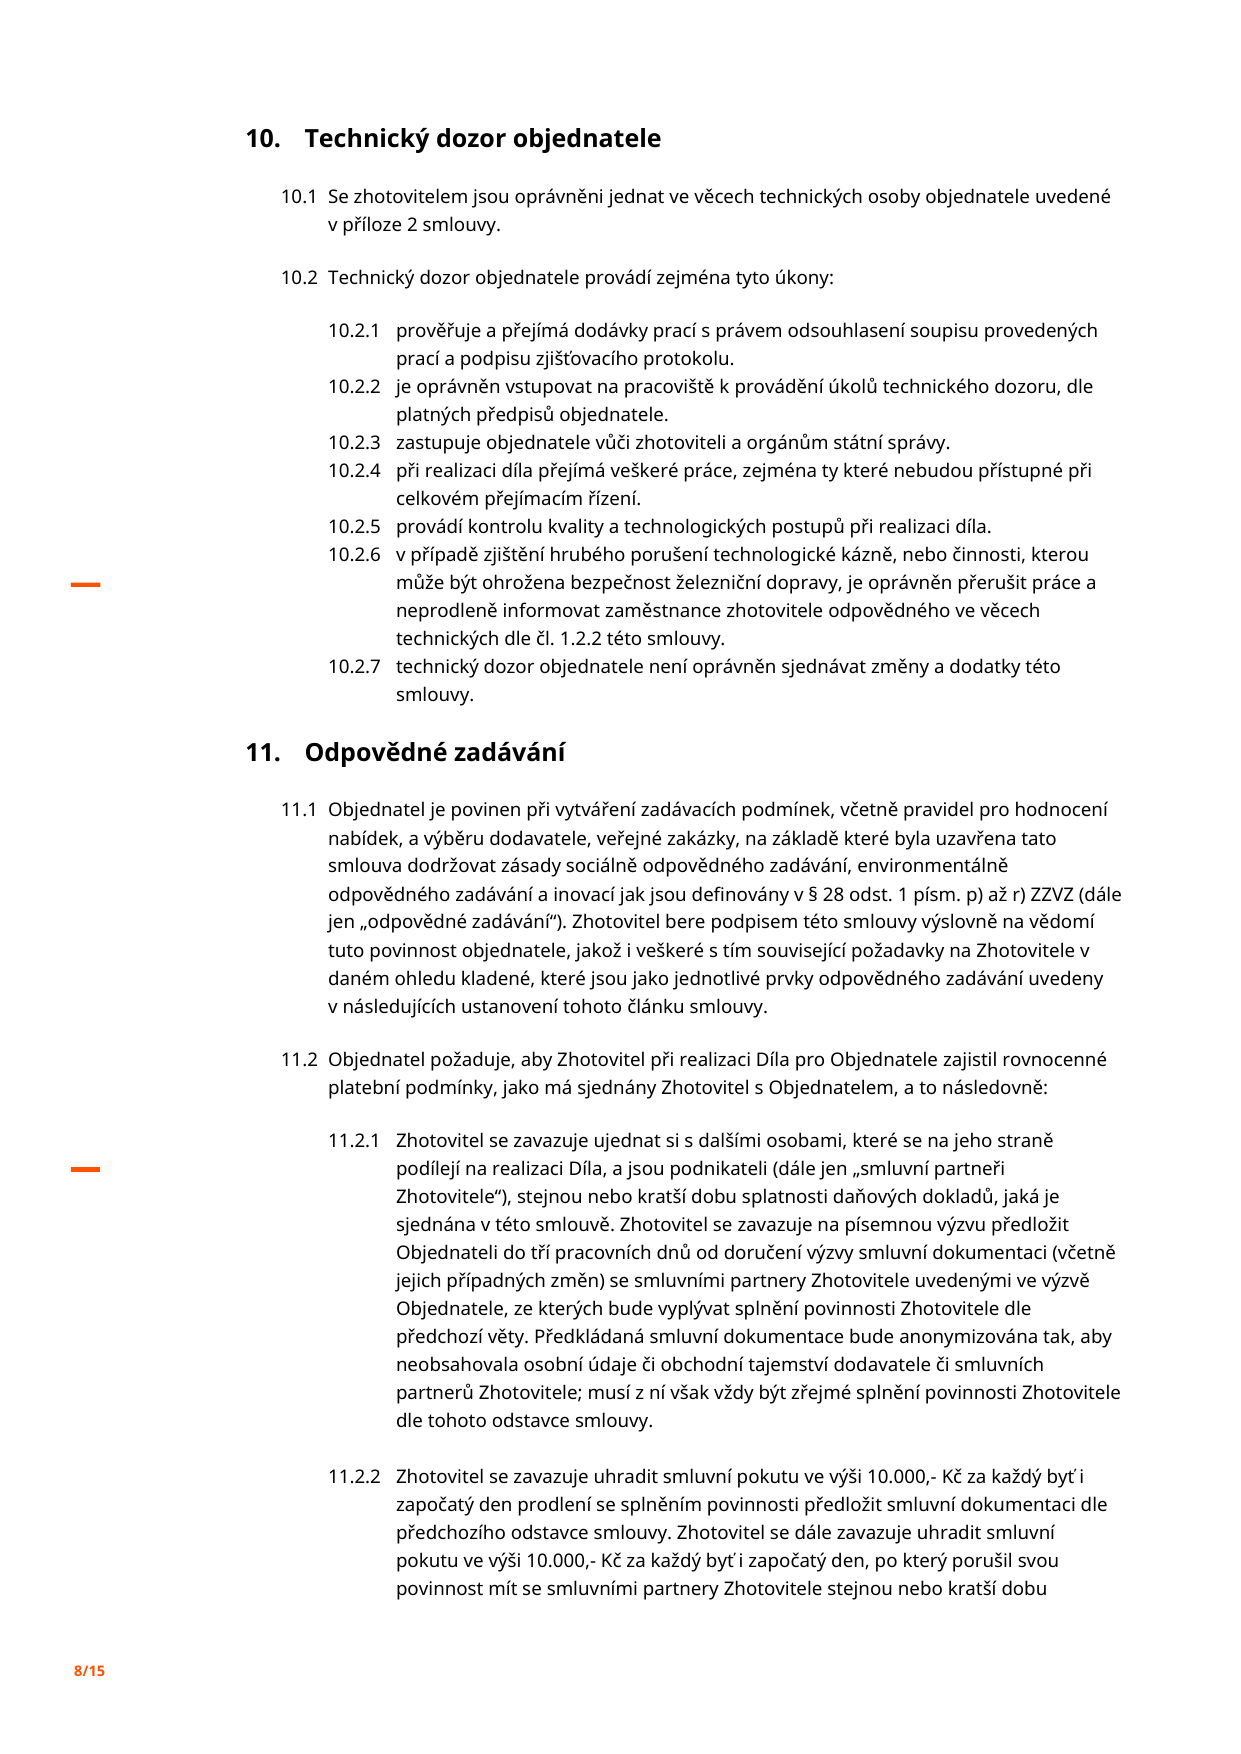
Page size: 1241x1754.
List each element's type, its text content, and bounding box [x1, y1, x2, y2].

list při realizaci díla přejímá veškeré práce, zejména ty které nebudou přístupné při celkovém přejímacím řízení. [328, 457, 1122, 511]
list provádí kontrolu kvality a technologických postupů při realizaci díla. [328, 513, 1122, 539]
list Objednatel je povinen při vytváření zadávacích podmínek, včetně pravidel pro hodnocení nabídek, a výběru dodavatele, veřejné zakázky, na základě které byla uzavřena tato smlouva dodržovat zásady sociálně odpovědného zadávání, environmentálně odpovědného zadávání a inovací jak jsou definovány v § 28 odst. 1 písm. p) až r) ZZVZ (dále jen „odpovědné zadávání“). Zhotovitel bere podpisem této smlouvy výslovně na vědomí tuto povinnost objednatele, jakož i veškeré s tím související požadavky na Zhotovitele v daném ohledu kladené, které jsou jako jednotlivé prvky odpovědného zadávání uvedeny v následujících ustanovení tohoto článku smlouvy. [281, 797, 1122, 1018]
list v případě zjištění hrubého porušení technologické kázně, nebo činnosti, kterou může být ohrožena bezpečnost železniční dopravy, je oprávněn přerušit práce a neprodleně informovat zaměstnance zhotovitele odpovědného ve věcech technických dle čl. 1.2.2 této smlouvy. [328, 541, 1122, 651]
list prověřuje a přejímá dodávky prací s právem odsouhlasení soupisu provedených prací a podpisu zjišťovacího protokolu. [328, 317, 1122, 371]
list Zhotovitel se zavazuje ujednat si s dalšími osobami, které se na jeho straně podílejí na realizaci Díla, a jsou podnikateli (dále jen „smluvní partneři Zhotovitele“), stejnou nebo kratší dobu splatnosti daňových dokladů, jaká je sjednána v této smlouvě. Zhotovitel se zavazuje na písemnou výzvu předložit Objednateli do tří pracovních dnů od doručení výzvy smluvní dokumentaci (včetně jejich případných změn) se smluvními partnery Zhotovitele uvedenými ve výzvě Objednatele, ze kterých bude vyplývat splnění povinnosti Zhotovitele dle předchozí věty. Předkládaná smluvní dokumentace bude anonymizována tak, aby neobsahovala osobní údaje či obchodní tajemství dodavatele či smluvních partnerů Zhotovitele; musí z ní však vždy být zřejmé splnění povinnosti Zhotovitele dle tohoto odstavce smlouvy. [328, 1127, 1122, 1433]
list Objednatel požaduje, aby Zhotovitel při realizaci Díla pro Objednatele zajistil rovnocenné platební podmínky, jako má sjednány Zhotovitel s Objednatelem, a to následovně: [281, 1046, 1122, 1099]
list Technický dozor objednatele provádí zejména tyto úkony: [281, 264, 1122, 289]
list je oprávněn vstupovat na pracoviště k provádění úkolů technického dozoru, dle platných předpisů objednatele. [328, 373, 1122, 427]
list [328, 1463, 1122, 1601]
list Se zhotovitelem jsou oprávněni jednat ve věcech technických osoby objednatele uvedené v příloze 2 smlouvy. [281, 183, 1122, 237]
list zastupuje objednatele vůči zhotoviteli a orgánům státní správy. [328, 429, 1122, 455]
list Odpovědné zadávání [245, 734, 1122, 768]
list Technický dozor objednatele [245, 121, 1122, 155]
list technický dozor objednatele není oprávněn sjednávat změny a dodatky této smlouvy. [328, 653, 1122, 707]
